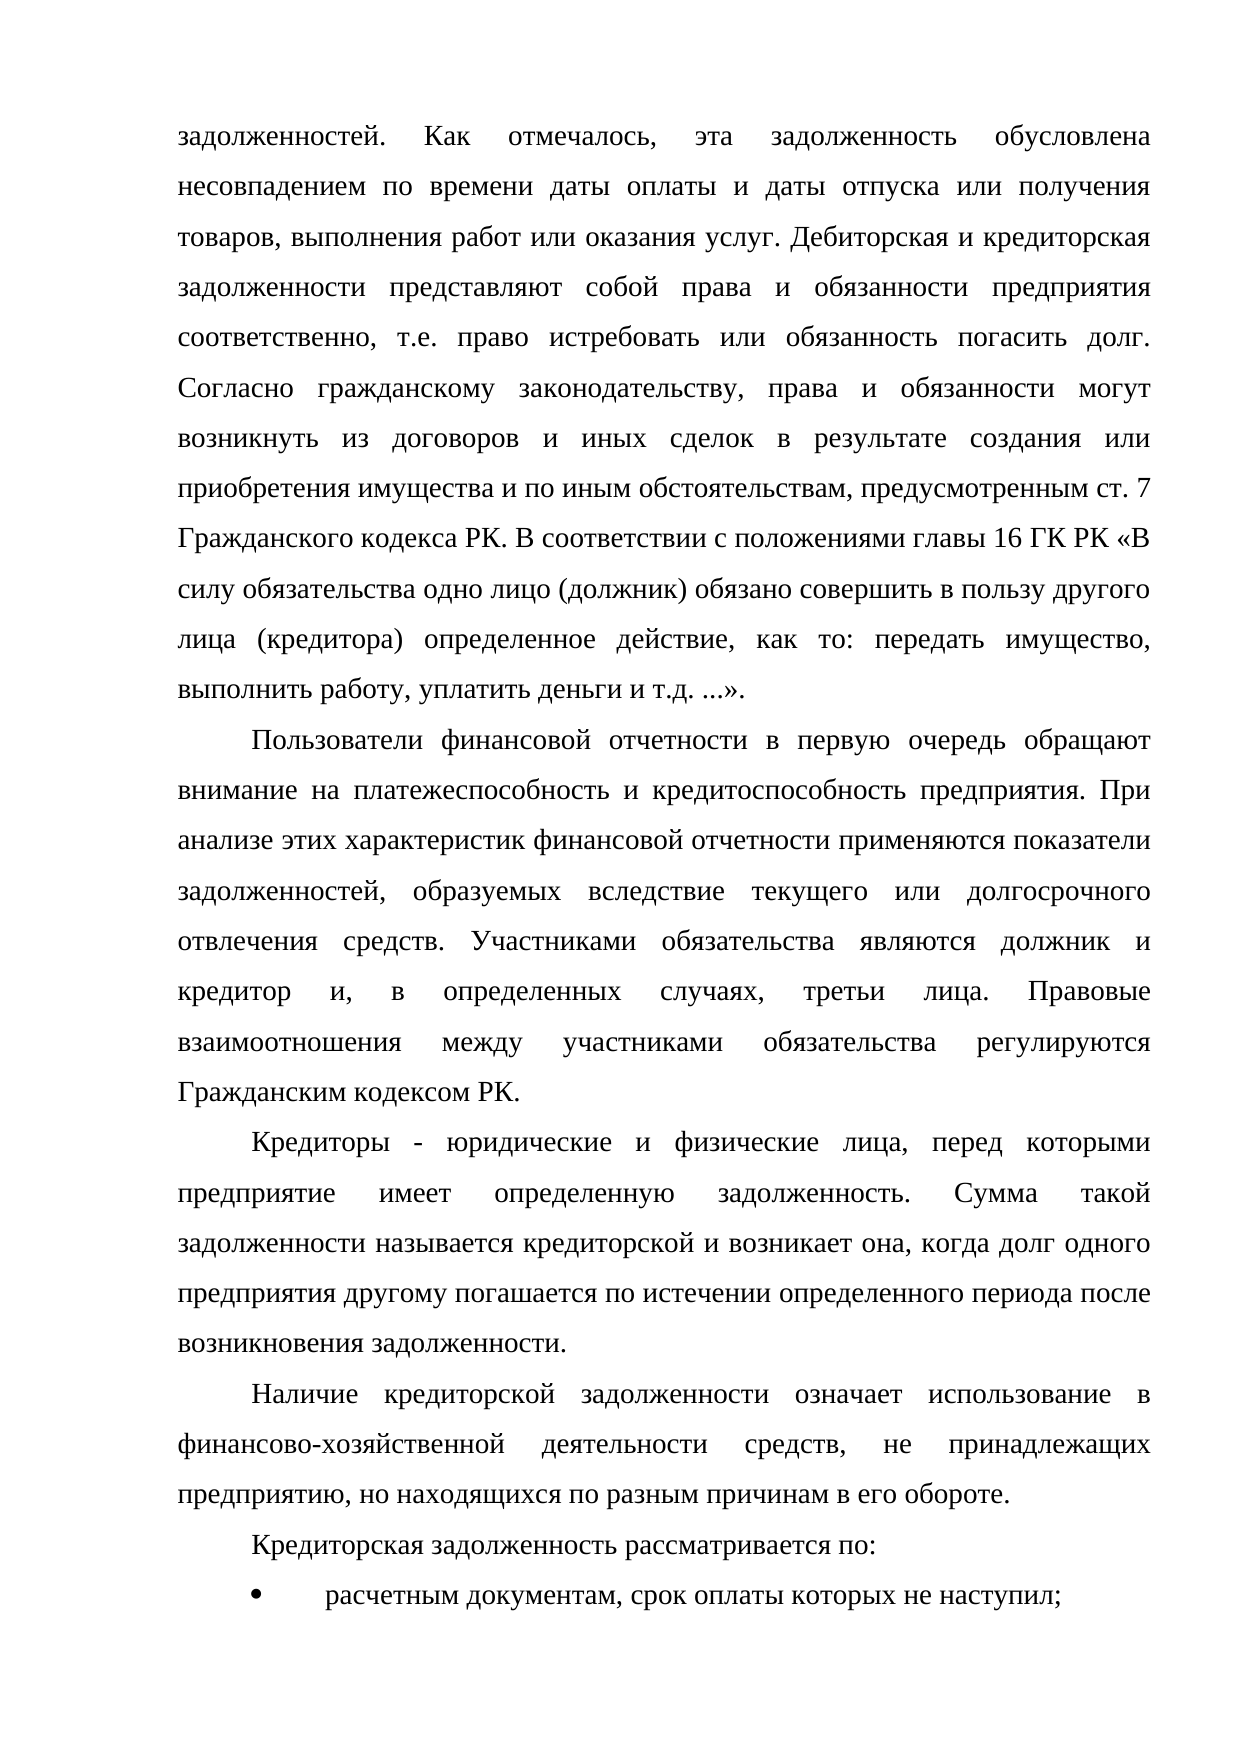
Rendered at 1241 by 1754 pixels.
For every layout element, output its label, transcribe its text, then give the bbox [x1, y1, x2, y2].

list расчетным документам, срок оплаты которых не наступил; [177, 1577, 1152, 1611]
text Кредиторская задолженность рассматривается по: [177, 1527, 1152, 1560]
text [177, 118, 1152, 705]
text Кредиторы - юридические и физические лица, перед которыми предприятие имеет определенную задолженность. Сумма такой задолженности называется кредиторской и возникает она, когда долг одного предприятия другому погашается по истечении определенного периода после возникновения задолженности. [177, 1124, 1152, 1359]
text Наличие кредиторской задолженности означает использование в финансово-хозяйственной деятельности средств, не принадлежащих предприятию, но находящихся по разным причинам в его обороте. [177, 1376, 1152, 1510]
text Пользователи финансовой отчетности в первую очередь обращают внимание на платежеспособность и кредитоспособность предприятия. При анализе этих характеристик финансовой отчетности применяются показатели задолженностей, образуемых вследствие текущего или долгосрочного отвлечения средств. Участниками обязательства являются должник и кредитор и, в определенных случаях, третьи лица. Правовые взаимоотношения между участниками обязательства регулируются Гражданским кодексом РК. [177, 722, 1152, 1108]
